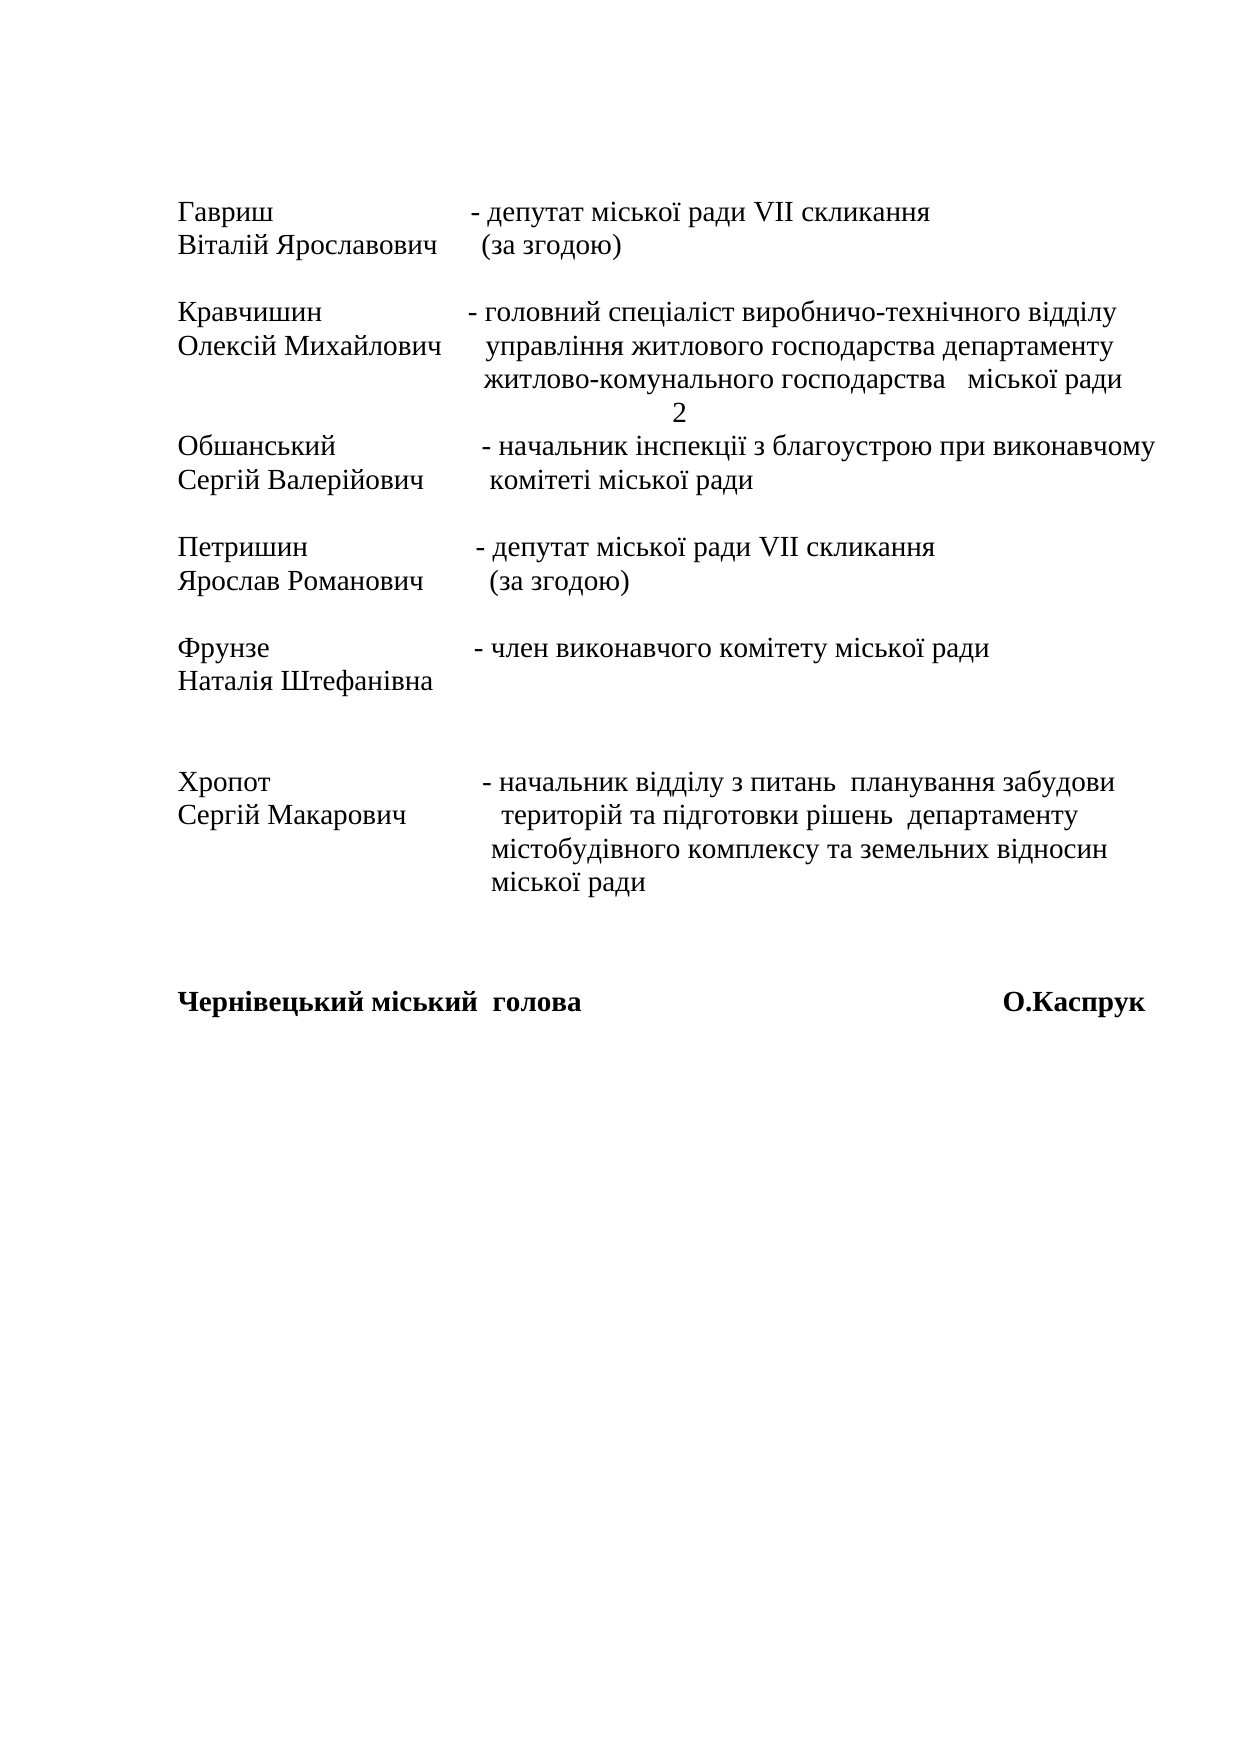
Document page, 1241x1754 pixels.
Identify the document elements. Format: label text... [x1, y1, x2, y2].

text міської ради [177, 864, 1181, 898]
text 2 [177, 395, 1181, 428]
text Хропот - начальник відділу з питань планування забудови [177, 764, 1181, 797]
text Олексій Михайлович управління житлового господарства департаменту [177, 328, 1181, 361]
text Петришин - депутат міської ради VII скликання [177, 529, 1181, 563]
text Ярослав Романович (за згодою) [177, 563, 1181, 596]
text Наталія Штефанівна [177, 663, 1181, 697]
text Кравчишин - головний спеціаліст виробничо-технічного відділу [177, 294, 1181, 328]
text Сергій Валерійович комітеті міської ради [177, 462, 1181, 496]
text Фрунзе - член виконавчого комітету міської ради [177, 630, 1181, 663]
text Обшанський - начальник інспекції з благоустрою при виконавчому [177, 428, 1181, 462]
text Гавриш - депутат міської ради VII скликання [177, 194, 1181, 227]
text житлово-комунального господарства міської ради [177, 361, 1181, 395]
text містобудівного комплексу та земельних відносин [177, 831, 1181, 864]
text Чернівецький міський голова О.Каспрук [177, 984, 1181, 1018]
text Сергій Макарович територій та підготовки рішень департаменту [177, 797, 1181, 831]
text Віталій Ярославович (за згодою) [177, 227, 1181, 261]
